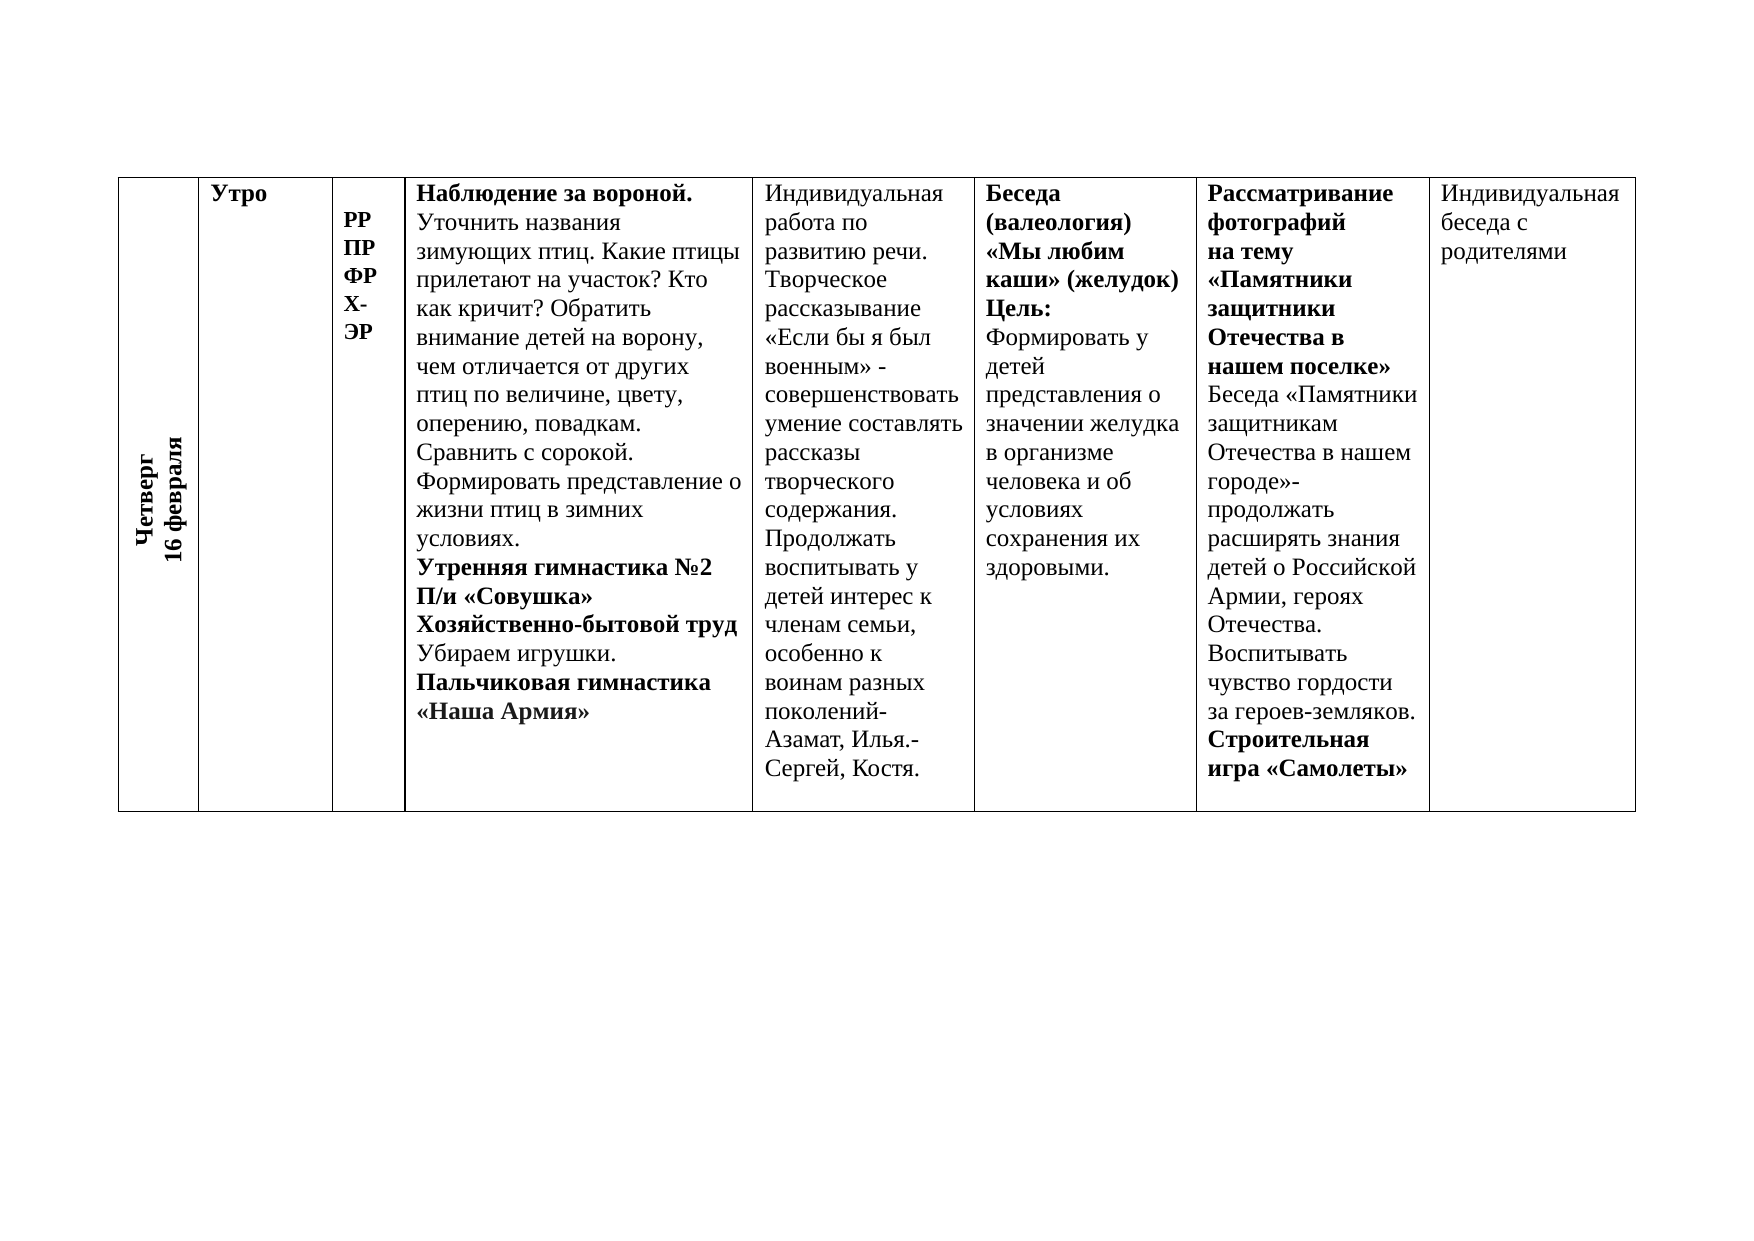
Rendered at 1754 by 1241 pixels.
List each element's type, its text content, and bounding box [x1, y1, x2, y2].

table_cell Индивидуальная беседа с родителями [1430, 178, 1635, 811]
table_cell Рассматривание фотографий на тему «Памятники защитники Отечества в нашем поселке» Беседа «Памятники защитникам Отечества в нашем городе»- продолжать расширять знания детей о Российской Армии, героях Отечества. Воспитывать чувство гордости за героев-земляков. Строительная игра «Самолеты» [1197, 178, 1429, 811]
table_cell Утро [199, 178, 332, 811]
table_cell Индивидуальная работа по развитию речи. Творческое рассказывание «Если бы я был военным» - совершенствовать умение составлять рассказы творческого содержания. Продолжать воспитывать у детей интерес к членам семьи, особенно к воинам разных поколений- Азамат, Илья.- Сергей, Костя. [753, 178, 974, 811]
table_cell РР ПР ФР Х-ЭР [333, 178, 404, 811]
table_cell Беседа (валеология) «Мы любим каши» (желудок) Цель: Формировать у детей представления о значении желудка в организме человека и об условиях сохранения их здоровыми. [975, 178, 1196, 811]
table_cell Четверг 16 февраля [119, 178, 198, 811]
table_cell Наблюдение за вороной. Уточнить названия зимующих птиц. Какие птицы прилетают на участок? Кто как кричит? Обратить внимание детей на ворону, чем отличается от других птиц по величине, цвету, оперению, повадкам. Сравнить с сорокой. Формировать представление о жизни птиц в зимних условиях. Утренняя гимнастика №2 П/и «Совушка» Хозяйственно-бытовой труд Убираем игрушки. Пальчиковая гимнастика «Наша Армия» [406, 178, 752, 811]
